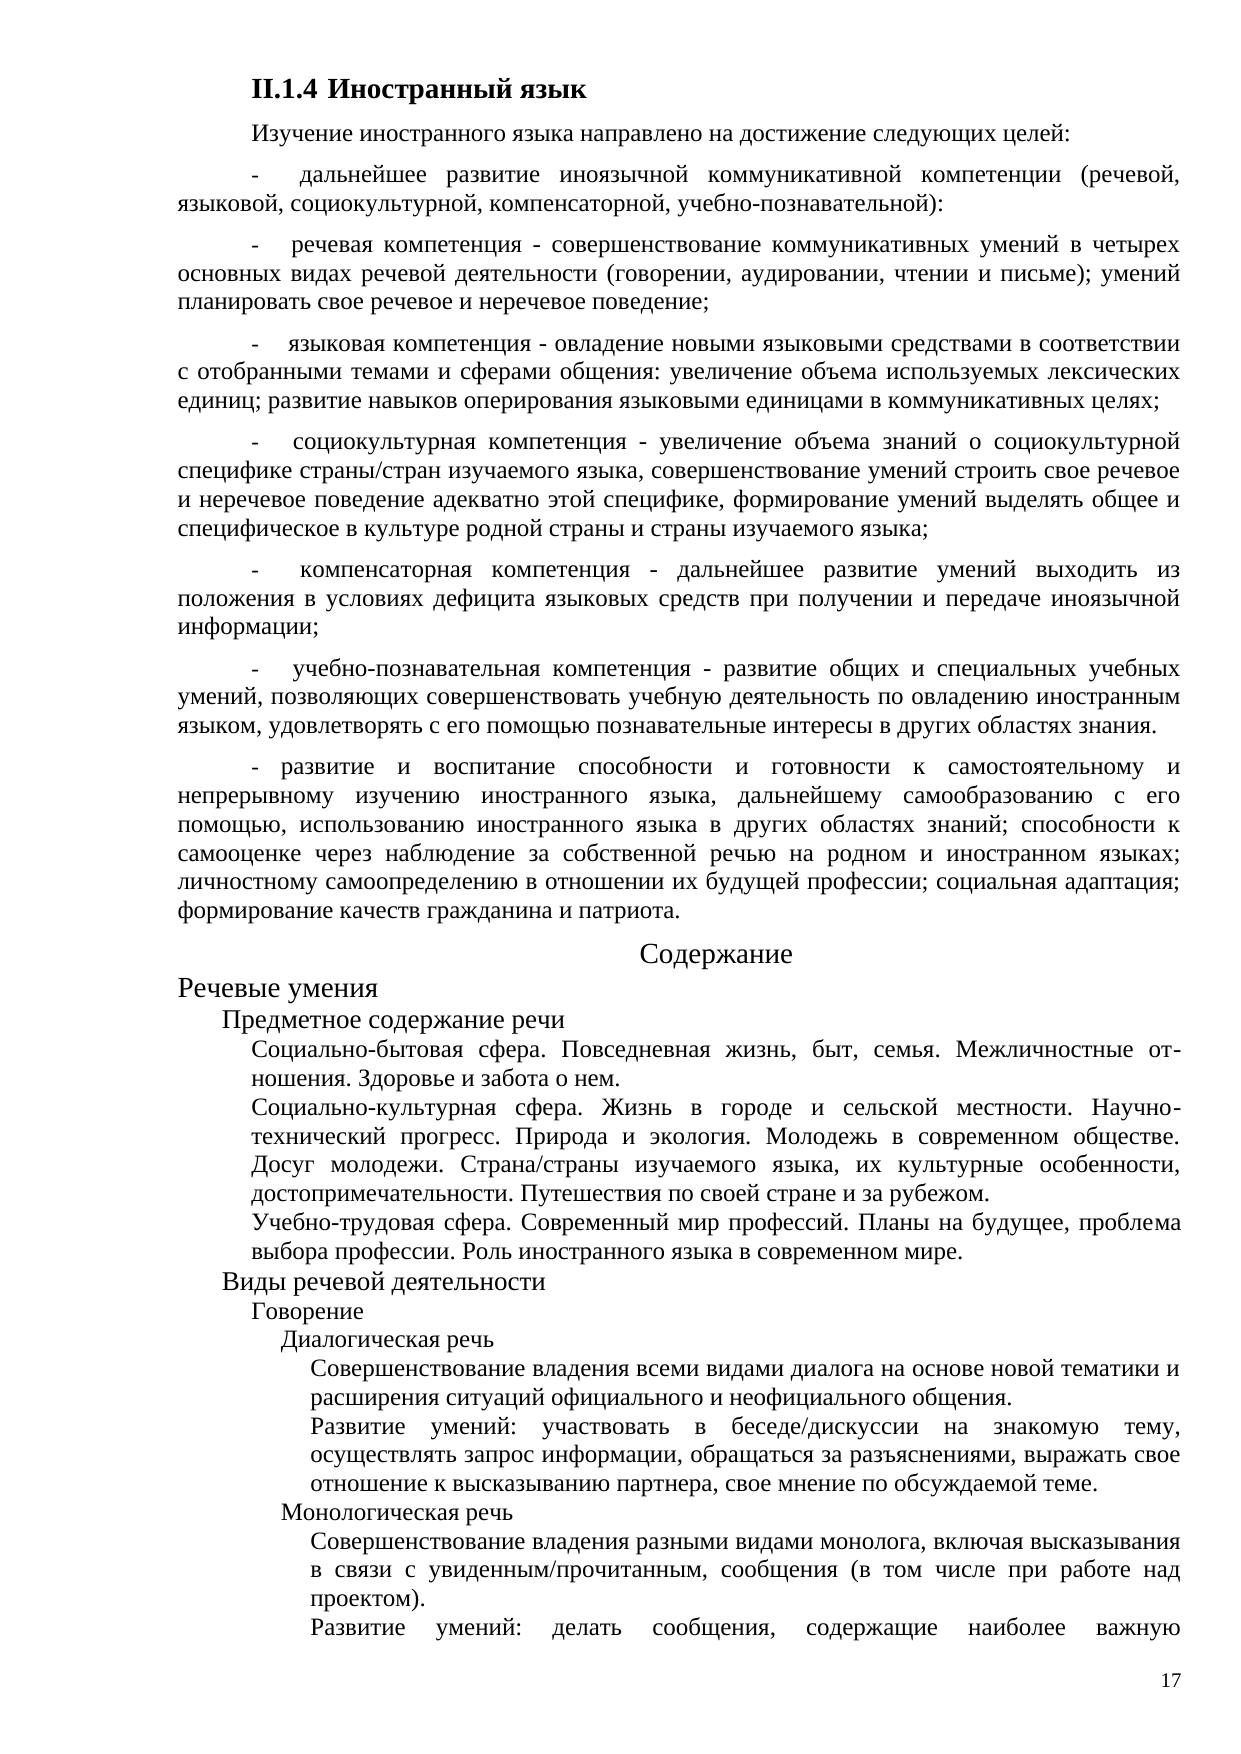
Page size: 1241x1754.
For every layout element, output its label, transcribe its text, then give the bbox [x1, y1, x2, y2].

list компенсаторная компетенция - дальнейшее развитие умений выходить из положения в условиях дефицита языковых средств при получении и передаче иноязычной информации; [177, 554, 1181, 640]
text Предметное содержание речи [177, 1003, 1181, 1034]
text Совершенствование владения всеми видами диалога на основе новой тематики и расширения ситуаций официального и неофициального общения. [310, 1353, 1181, 1411]
list учебно-познавательная компетенция - развитие общих и специальных учебных умений, позволяющих совершенствовать учебную деятельность по овладению иностранным языком, удовлетворять с его помощью познавательные интересы в других областях знания. [177, 653, 1181, 739]
list языковая компетенция - овладение новыми языковыми средствами в соответствии с отобранными темами и сферами общения: увеличение объема используемых лексических единиц; развитие навыков оперирования языковыми единицами в коммуникативных целях; [177, 328, 1181, 414]
list Иностранный язык [251, 72, 1181, 105]
text Содержание [177, 936, 1181, 970]
text Монологическая речь [177, 1497, 1181, 1526]
text Виды речевой деятельности [177, 1264, 1181, 1296]
text Диалогическая речь [177, 1324, 1181, 1353]
text Говорение [177, 1296, 1181, 1324]
text Развитие умений: участвовать в беседе/дискуссии на знакомую тему, осуществлять запрос информации, обращаться за разъяснениями, выражать свое отношение к высказыванию партнера, свое мнение по обсуждаемой теме. [310, 1411, 1181, 1497]
list дальнейшее развитие иноязычной коммуникативной компетенции (речевой, языковой, социокультурной, компенсаторной, учебно-познавательной): [177, 159, 1181, 216]
text Социально-культурная сфера. Жизнь в городе и сельской местности. Научнотехнический прогресс. Природа и экология. Молодежь в современном обществе. Досуг молодежи. Страна/страны изучаемого языка, их культурные особенности, достопримечательности. Путешествия по своей стране и за рубежом. [251, 1092, 1181, 1207]
text Учебно-трудовая сфера. Современный мир профессий. Планы на будущее, проблема выбора профессии. Роль иностранного языка в современном мире. [251, 1207, 1181, 1264]
list развитие и воспитание способности и готовности к самостоятельному и непрерывному изучению иностранного языка, дальнейшему самообразованию с его помощью, использованию иностранного языка в других областях знаний; способности к самооценке через наблюдение за собственной речью на родном и иностранном языках; личностному самоопределению в отношении их будущей профессии; социальная адаптация; формирование качеств гражданина и патриота. [177, 751, 1181, 924]
text Изучение иностранного языка направлено на достижение следующих целей: [177, 118, 1181, 146]
text Совершенствование владения разными видами монолога, включая высказывания в связи с увиденным/прочитанным, сообщения (в том числе при работе над проектом). [310, 1526, 1181, 1612]
text Речевые умения [177, 970, 1181, 1003]
text Социально-бытовая сфера. Повседневная жизнь, быт, семья. Межличностные отношения. Здоровье и забота о нем. [251, 1034, 1181, 1092]
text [310, 1612, 1181, 1641]
list социокультурная компетенция - увеличение объема знаний о социокультурной специфике страны/стран изучаемого языка, совершенствование умений строить свое речевое и неречевое поведение адекватно этой специфике, формирование умений выделять общее и специфическое в культуре родной страны и страны изучаемого языка; [177, 426, 1181, 541]
list речевая компетенция - совершенствование коммуникативных умений в четырех основных видах речевой деятельности (говорении, аудировании, чтении и письме); умений планировать свое речевое и неречевое поведение; [177, 229, 1181, 315]
